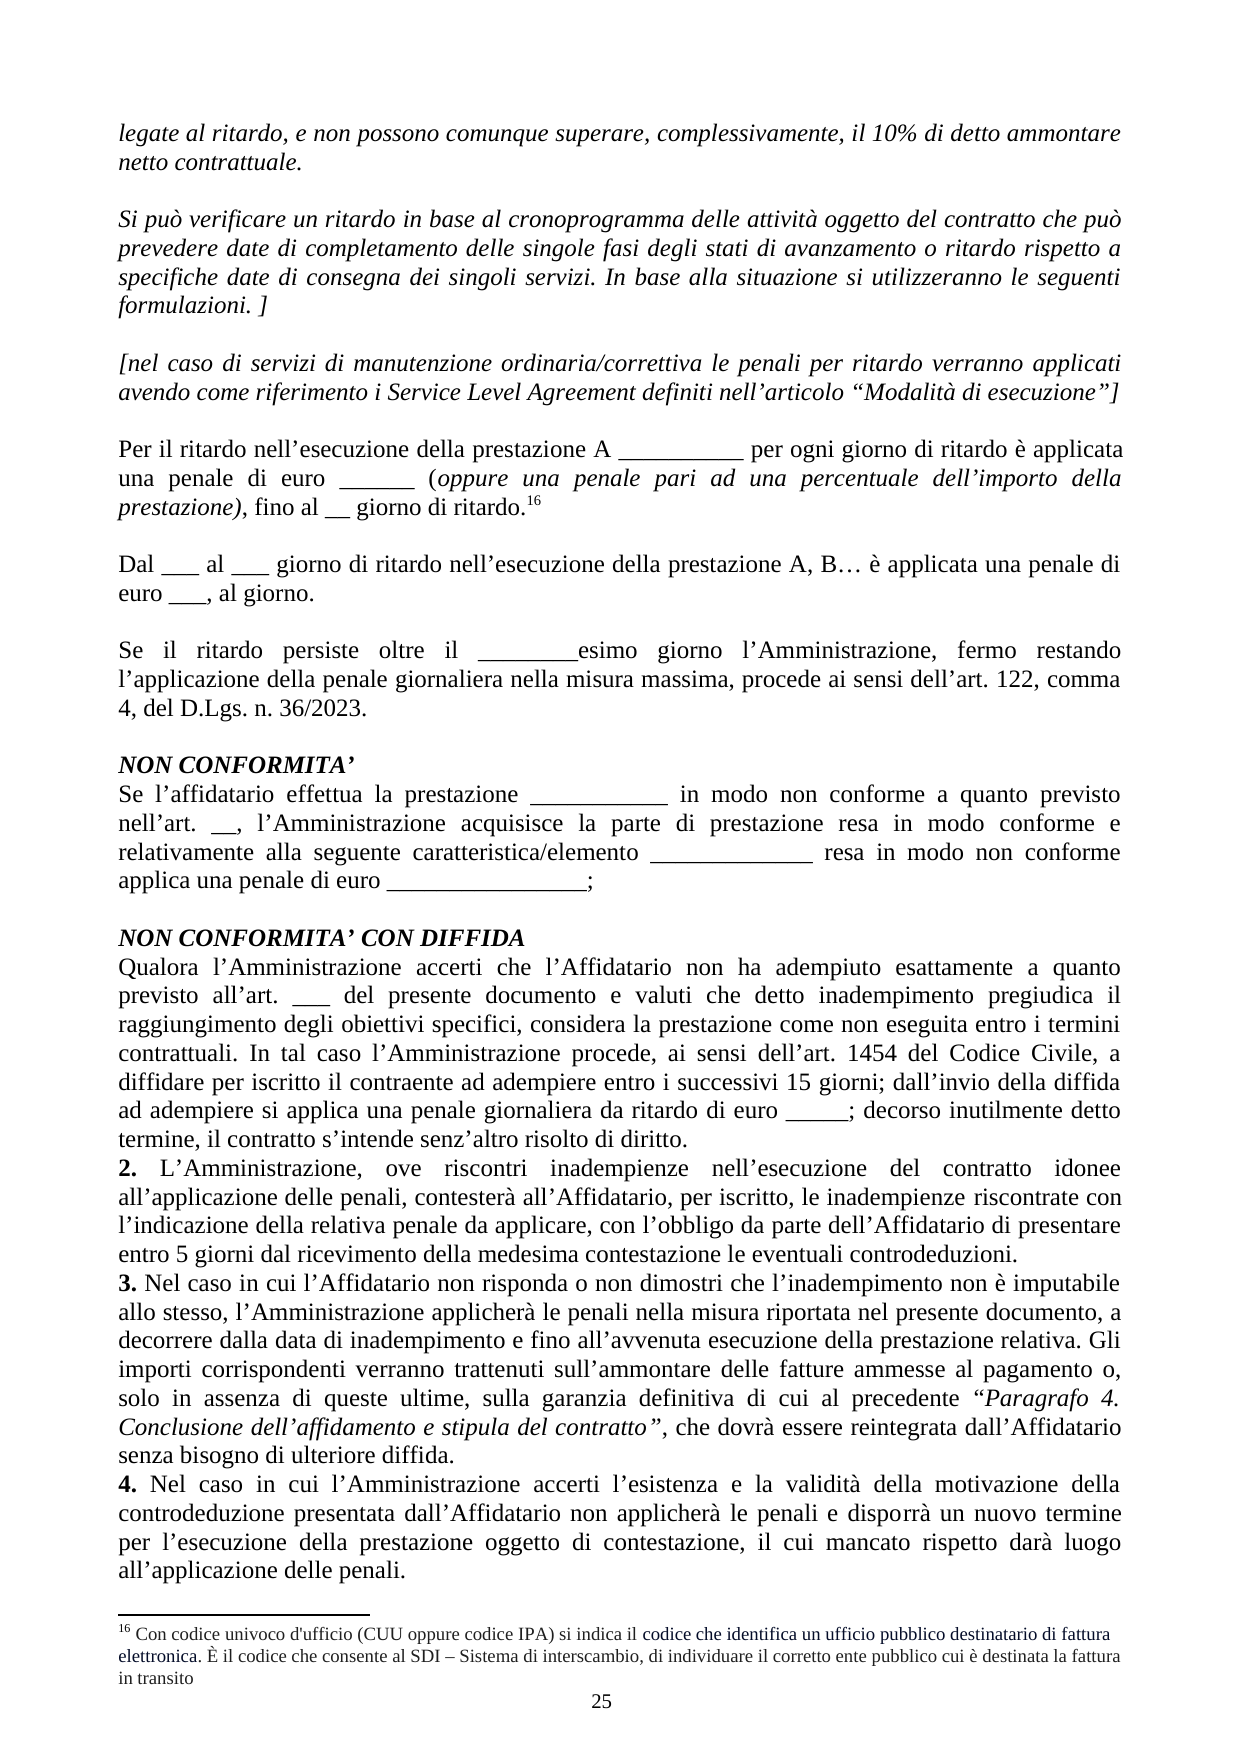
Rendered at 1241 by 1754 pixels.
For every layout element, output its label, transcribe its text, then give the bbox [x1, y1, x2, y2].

text Si può verificare un ritardo in base al cronoprogramma delle attività oggetto del contratto che può prevedere date di completamento delle singole fasi degli stati di avanzamento o ritardo rispetto a specifiche date di consegna dei singoli servizi. In base alla situazione si utilizzeranno le seguenti formulazioni. ] [118, 204, 1125, 319]
text Se l’affidatario effettua la prestazione ___________ in modo non conforme a quanto previsto nell’art. __, l’Amministrazione acquisisce la parte di prestazione resa in modo conforme e relativamente alla seguente caratteristica/elemento _____________ resa in modo non conforme applica una penale di euro ________________; [118, 779, 1122, 894]
text 4. Nel caso in cui l’Amministrazione accerti l’esistenza e la validità della motivazione della controdeduzione presentata dall’Affidatario non applicherà le penali e disporrà un nuovo termine per l’esecuzione della prestazione oggetto di contestazione, il cui mancato rispetto darà luogo all’applicazione delle penali. [118, 1469, 1122, 1584]
text Per il ritardo nell’esecuzione della prestazione A __________ per ogni giorno di ritardo è applicata una penale di euro ______ (oppure una penale pari ad una percentuale dell’importo della prestazione), fino al __ giorno di ritardo. [118, 434, 1125, 521]
text [nel caso di servizi di manutenzione ordinaria/correttiva le penali per ritardo verranno applicati avendo come riferimento i Service Level Agreement definiti nell’articolo “Modalità di esecuzione”] [118, 348, 1125, 406]
text Se il ritardo persiste oltre il ________esimo giorno l’Amministrazione, fermo restando l’applicazione della penale giornaliera nella misura massima, procede ai sensi dell’art. 122, comma 4, del D.Lgs. n. 36/2023. [118, 636, 1122, 722]
text 3. Nel caso in cui l’Affidatario non risponda o non dimostri che l’inadempimento non è imputabile allo stesso, l’Amministrazione applicherà le penali nella misura riportata nel presente documento, a decorrere dalla data di inadempimento e fino all’avvenuta esecuzione della prestazione relativa. Gli importi corrispondenti verranno trattenuti sull’ammontare delle fatture ammesse al pagamento o, solo in assenza di queste ultime, sulla garanzia definitiva di cui al precedente “Paragrafo 4. Conclusione dell’affidamento e stipula del contratto”, che dovrà essere reintegrata dall’Affidatario senza bisogno di ulteriore diffida. [118, 1268, 1122, 1469]
text Qualora l’Amministrazione accerti che l’Affidatario non ha adempiuto esattamente a quanto previsto all’art. ___ del presente documento e valuti che detto inadempimento pregiudica il raggiungimento degli obiettivi specifici, considera la prestazione come non eseguita entro i termini contrattuali. In tal caso l’Amministrazione procede, ai sensi dell’art. 1454 del Codice Civile, a diffidare per iscritto il contraente ad adempiere entro i successivi 15 giorni; dall’invio della diffida ad adempiere si applica una penale giornaliera da ritardo di euro _____; decorso inutilmente detto termine, il contratto s’intende senz’altro risolto di diritto. [118, 952, 1122, 1153]
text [118, 118, 1125, 176]
text NON CONFORMITA’ CON DIFFIDA [118, 923, 1122, 952]
text 2. L’Amministrazione, ove riscontri inadempienze nell’esecuzione del contratto idonee all’applicazione delle penali, contesterà all’Affidatario, per iscritto, le inadempienze riscontrate con l’indicazione della relativa penale da applicare, con l’obbligo da parte dell’Affidatario di presentare entro 5 giorni dal ricevimento della medesima contestazione le eventuali controdeduzioni. [118, 1153, 1122, 1268]
text NON CONFORMITA’ [118, 751, 1125, 779]
text Dal ___ al ___ giorno di ritardo nell’esecuzione della prestazione A, B… è applicata una penale di euro ___, al giorno. [118, 549, 1122, 607]
